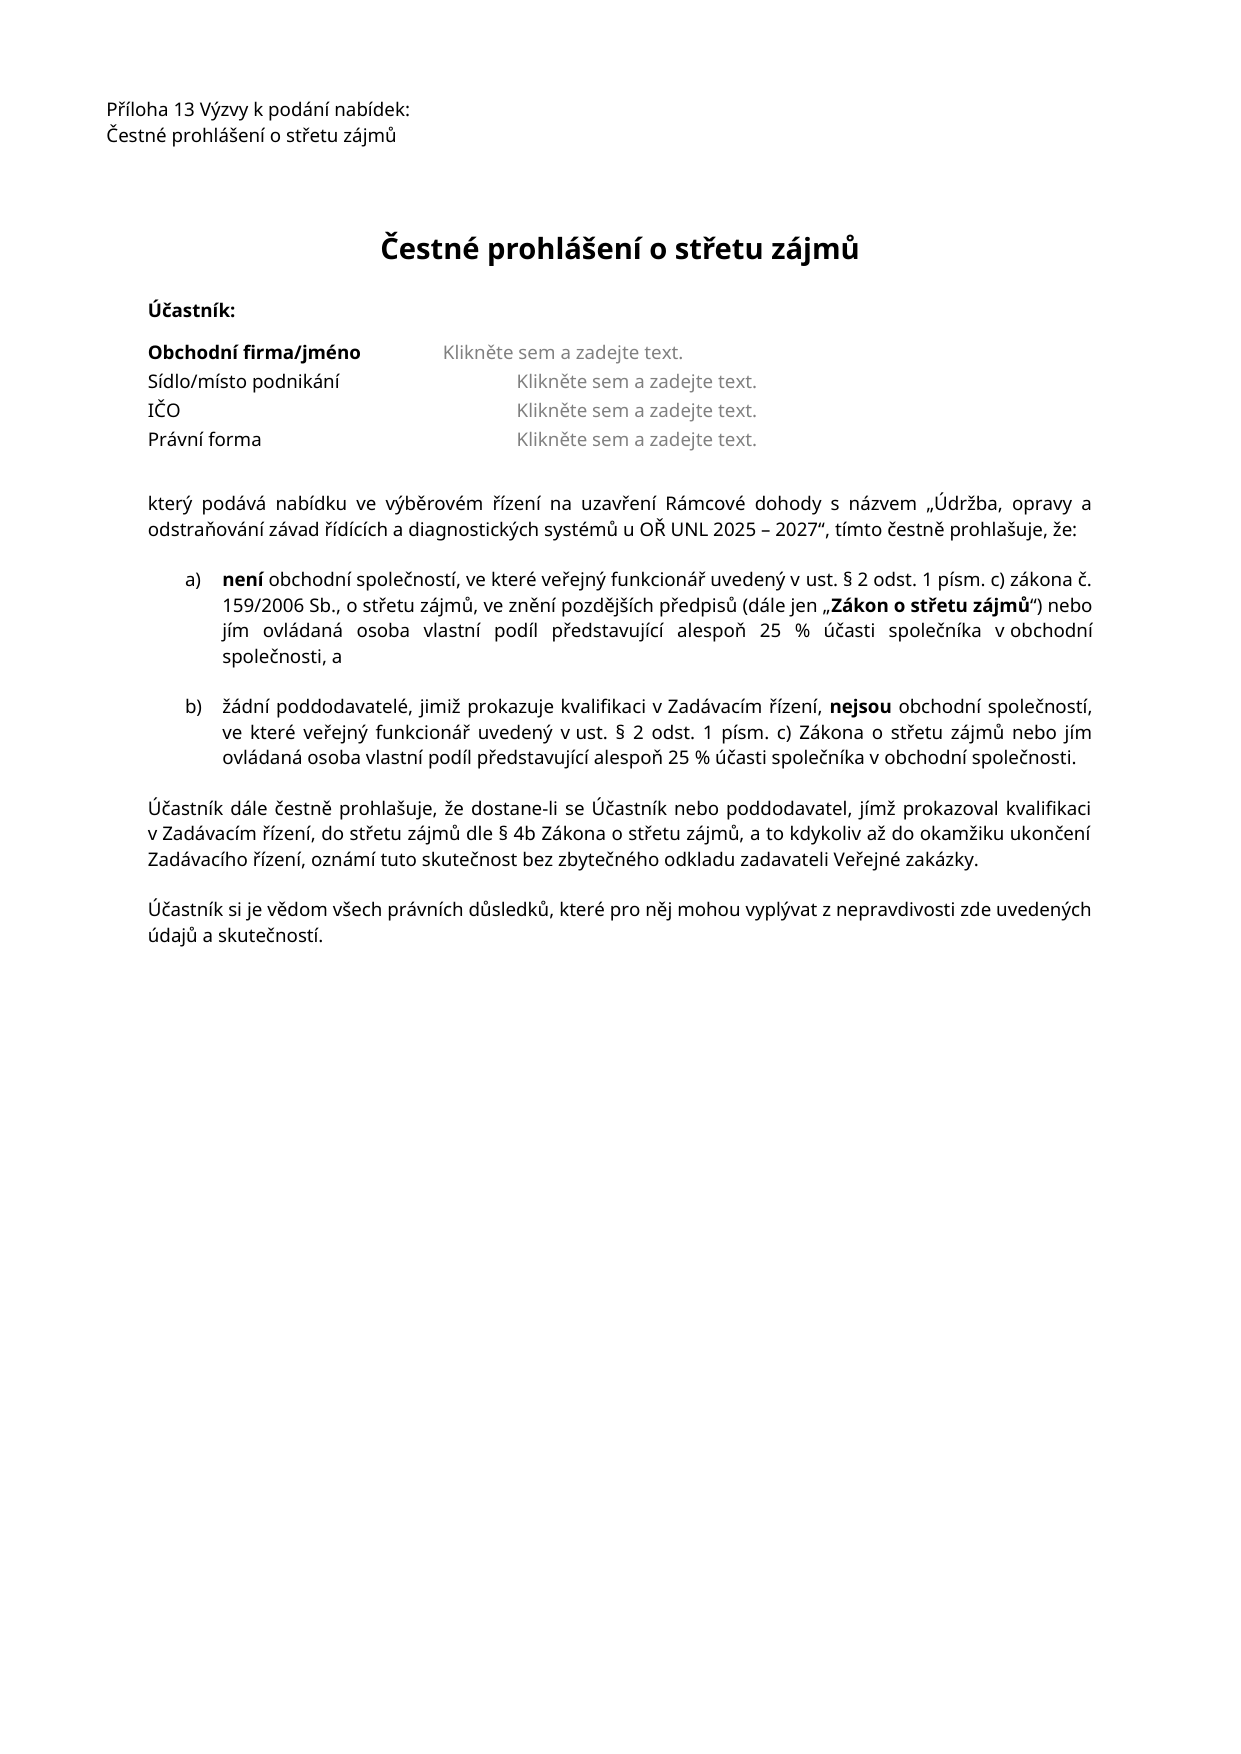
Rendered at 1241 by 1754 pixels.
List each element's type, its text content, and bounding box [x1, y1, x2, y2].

text Účastník dále čestně prohlašuje, že dostane-li se Účastník nebo poddodavatel, jímž prokazoval kvalifikaci v Zadávacím řízení, do střetu zájmů dle § 4b Zákona o střetu zájmů, a to kdykoliv až do okamžiku ukončení Zadávacího řízení, oznámí tuto skutečnost bez zbytečného odkladu zadavateli Veřejné zakázky. [148, 795, 1093, 872]
list není obchodní společností, ve které veřejný funkcionář uvedený v ust. § 2 odst. 1 písm. c) zákona č. 159/2006 Sb., o střetu zájmů, ve znění pozdějších předpisů (dále jen „Zákon o střetu zájmů“) nebo jím ovládaná osoba vlastní podíl představující alespoň 25 % účasti společníka v obchodní společnosti, a [185, 566, 1093, 668]
text Obchodní firma/jméno [148, 336, 1093, 365]
text Sídlo/místo podnikání [148, 365, 1093, 394]
text který podává nabídku ve výběrovém řízení na uzavření Rámcové dohody s názvem „Údržba, opravy a odstraňování závad řídících a diagnostických systémů u OŘ UNL 2025 – 2027“, tímto čestně prohlašuje, že: [148, 490, 1093, 541]
text Účastník: [148, 293, 1093, 324]
title Čestné prohlášení o střetu zájmů [148, 228, 1093, 268]
text IČO [148, 394, 1093, 423]
text Právní forma [148, 423, 1093, 452]
text Účastník si je vědom všech právních důsledků, které pro něj mohou vyplývat z nepravdivosti zde uvedených údajů a skutečností. [148, 897, 1093, 948]
list žádní poddodavatelé, jimiž prokazuje kvalifikaci v Zadávacím řízení, nejsou obchodní společností, ve které veřejný funkcionář uvedený v ust. § 2 odst. 1 písm. c) Zákona o střetu zájmů nebo jím ovládaná osoba vlastní podíl představující alespoň 25 % účasti společníka v obchodní společnosti. [185, 693, 1093, 770]
